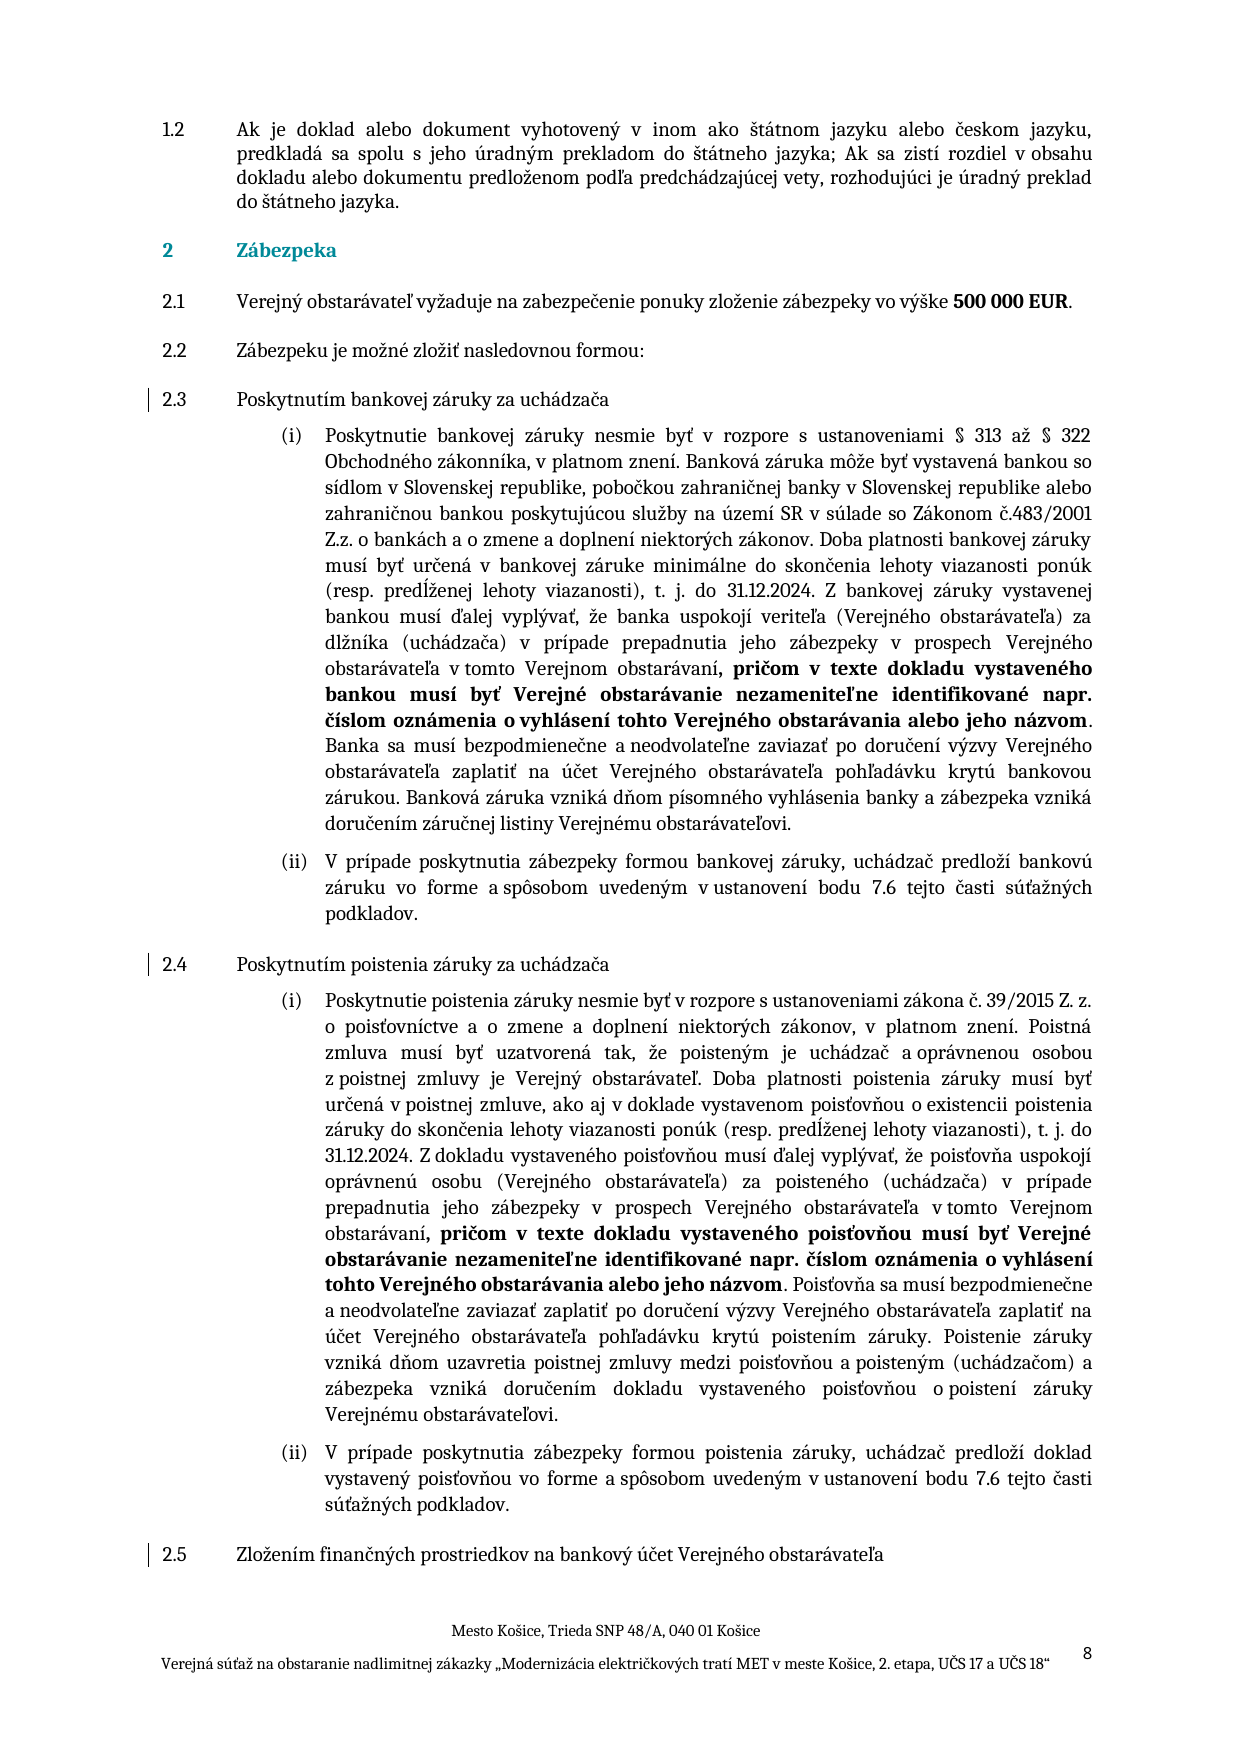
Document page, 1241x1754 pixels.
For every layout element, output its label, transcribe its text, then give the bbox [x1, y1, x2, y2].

subtitle Zábezpeku je možné zložiť nasledovnou formou: [162, 339, 1093, 363]
subtitle Zložením finančných prostriedkov na bankový účet Verejného obstarávateľa [162, 1543, 1093, 1567]
subtitle V prípade poskytnutia zábezpeky formou bankovej záruky, uchádzač predloží bankovú záruku vo forme a spôsobom uvedeným v ustanovení bodu 7.6 tejto časti súťažných podkladov. [281, 850, 1093, 926]
subtitle Poskytnutím bankovej záruky za uchádzača [162, 388, 1093, 412]
subtitle Ak je doklad alebo dokument vyhotovený v inom ako štátnom jazyku alebo českom jazyku, predkladá sa spolu s jeho úradným prekladom do štátneho jazyka; Ak sa zistí rozdiel v obsahu dokladu alebo dokumentu predloženom podľa predchádzajúcej vety, rozhodujúci je úradný preklad do štátneho jazyka. [162, 118, 1093, 214]
subtitle Zábezpeka [162, 239, 1093, 263]
subtitle V prípade poskytnutia zábezpeky formou poistenia záruky, uchádzač predloží doklad vystavený poisťovňou vo forme a spôsobom uvedeným v ustanovení bodu 7.6 tejto časti súťažných podkladov. [281, 1441, 1093, 1516]
subtitle Poskytnutie poistenia záruky nesmie byť v rozpore s ustanoveniami zákona č. 39/2015 Z. z. o poisťovníctve a o zmene a doplnení niektorých zákonov, v platnom znení. Poistná zmluva musí byť uzatvorená tak, že poisteným je uchádzač a oprávnenou osobou z poistnej zmluvy je Verejný obstarávateľ. Doba platnosti poistenia záruky musí byť určená v poistnej zmluve, ako aj v doklade vystavenom poisťovňou o existencii poistenia záruky do skončenia lehoty viazanosti ponúk (resp. predĺženej lehoty viazanosti), t. j. do 31.12.2024. Z dokladu vystaveného poisťovňou musí ďalej vyplývať, že poisťovňa uspokojí oprávnenú osobu (Verejného obstarávateľa) za poisteného (uchádzača) v prípade prepadnutia jeho zábezpeky v prospech Verejného obstarávateľa v tomto Verejnom obstarávaní, pričom v texte dokladu vystaveného poisťovňou musí byť Verejné obstarávanie nezameniteľne identifikované napr. číslom oznámenia o vyhlásení tohto Verejného obstarávania alebo jeho názvom. Poisťovňa sa musí bezpodmienečne a neodvolateľne zaviazať zaplatiť po doručení výzvy Verejného obstarávateľa zaplatiť na účet Verejného obstarávateľa pohľadávku krytú poistením záruky. Poistenie záruky vzniká dňom uzavretia poistnej zmluvy medzi poisťovňou a poisteným (uchádzačom) a zábezpeka vzniká doručením dokladu vystaveného poisťovňou o poistení záruky Verejnému obstarávateľovi. [281, 989, 1093, 1426]
subtitle Poskytnutie bankovej záruky nesmie byť v rozpore s ustanoveniami § 313 až § 322 Obchodného zákonníka, v platnom znení. Banková záruka môže byť vystavená bankou so sídlom v Slovenskej republike, pobočkou zahraničnej banky v Slovenskej republike alebo zahraničnou bankou poskytujúcou služby na území SR v súlade so Zákonom č.483/2001 Z.z. o bankách a o zmene a doplnení niektorých zákonov. Doba platnosti bankovej záruky musí byť určená v bankovej záruke minimálne do skončenia lehoty viazanosti ponúk (resp. predĺženej lehoty viazanosti), t. j. do 31.12.2024. Z bankovej záruky vystavenej bankou musí ďalej vyplývať, že banka uspokojí veriteľa (Verejného obstarávateľa) za dlžníka (uchádzača) v prípade prepadnutia jeho zábezpeky v prospech Verejného obstarávateľa v tomto Verejnom obstarávaní, pričom v texte dokladu vystaveného bankou musí byť Verejné obstarávanie nezameniteľne identifikované napr. číslom oznámenia o vyhlásení tohto Verejného obstarávania alebo jeho názvom. Banka sa musí bezpodmienečne a neodvolateľne zaviazať po doručení výzvy Verejného obstarávateľa zaplatiť na účet Verejného obstarávateľa pohľadávku krytú bankovou zárukou. Banková záruka vzniká dňom písomného vyhlásenia banky a zábezpeka vzniká doručením záručnej listiny Verejnému obstarávateľovi. [281, 424, 1093, 836]
subtitle Poskytnutím poistenia záruky za uchádzača [162, 952, 1093, 976]
subtitle Verejný obstarávateľ vyžaduje na zabezpečenie ponuky zloženie zábezpeky vo výške 500 000 EUR. [162, 290, 1093, 314]
